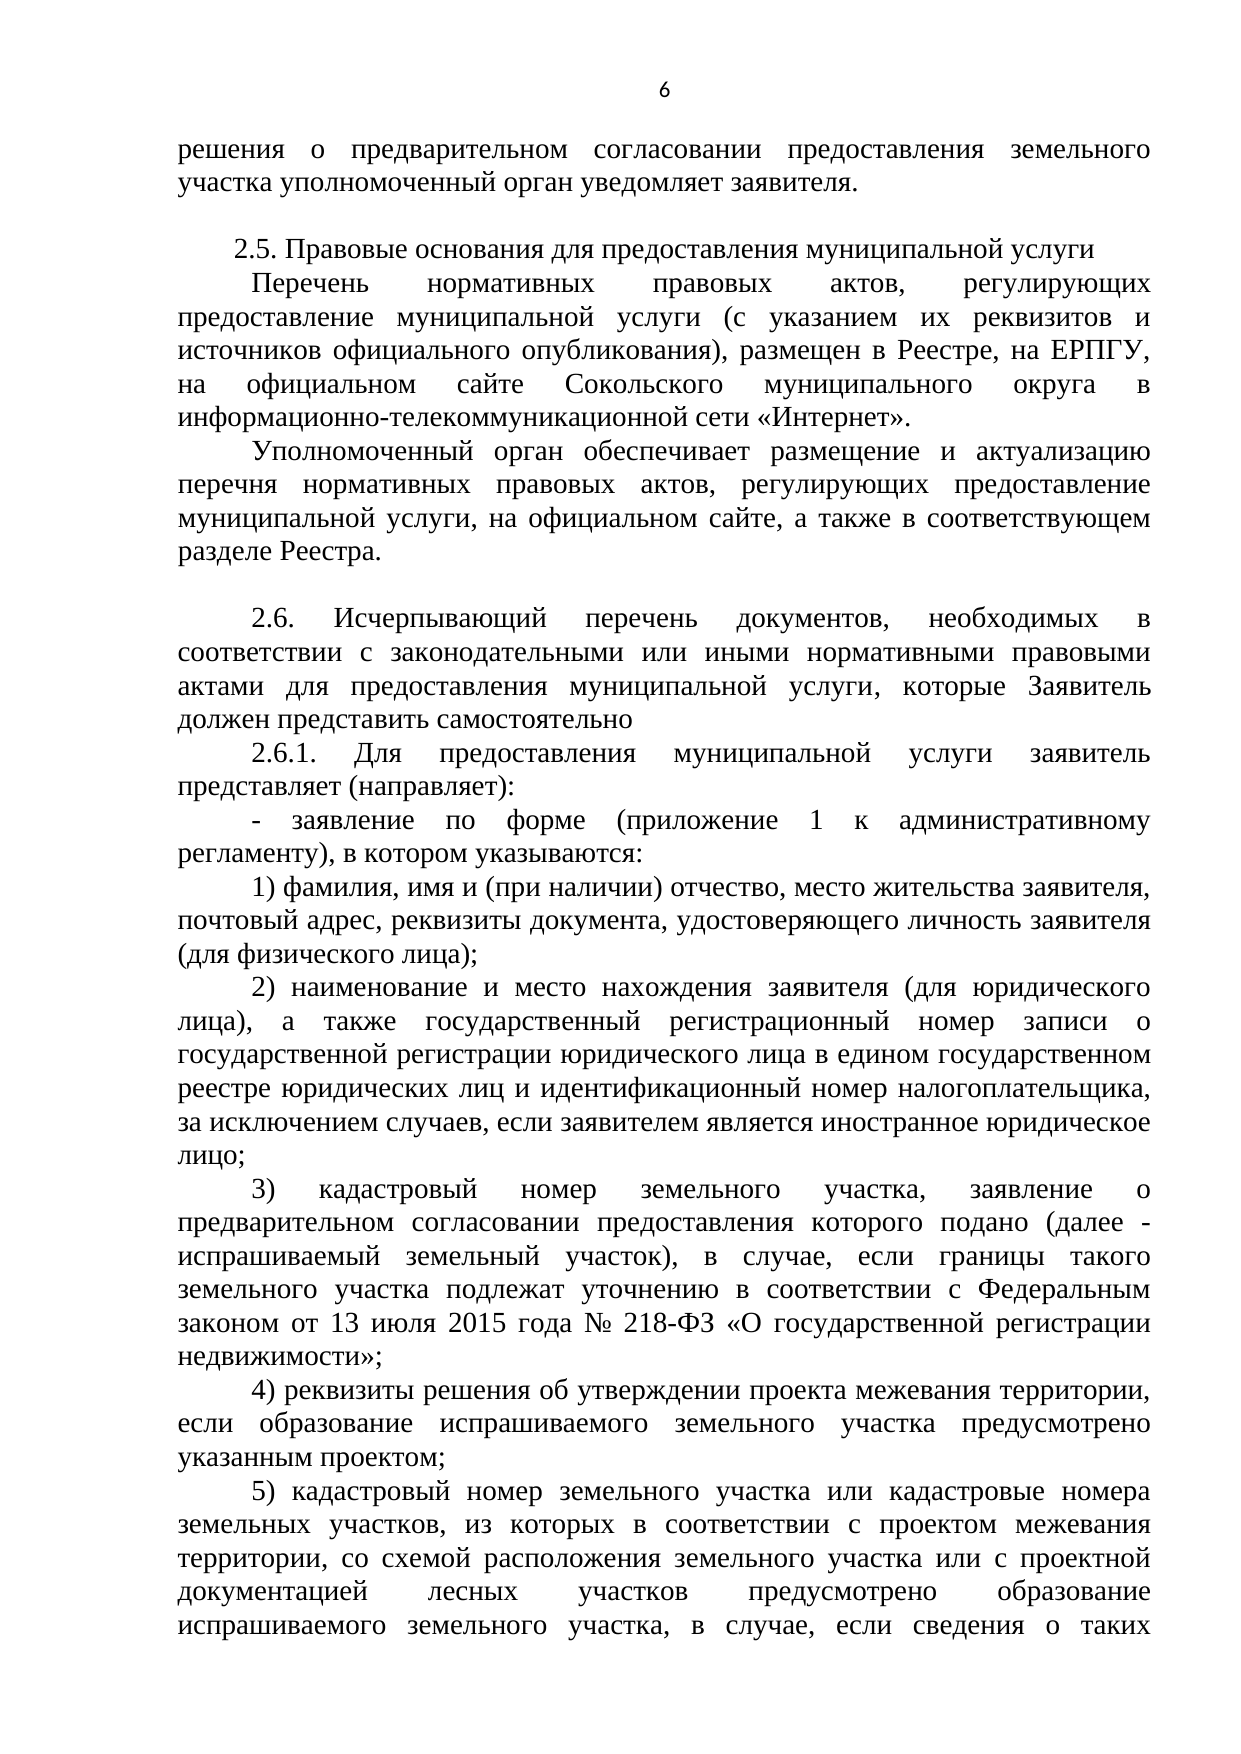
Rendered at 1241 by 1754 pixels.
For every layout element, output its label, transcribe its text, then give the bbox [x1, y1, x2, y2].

text 1) фамилия, имя и (при наличии) отчество, место жительства заявителя, почтовый адрес, реквизиты документа, удостоверяющего личность заявителя (для физического лица); [177, 869, 1152, 969]
text Уполномоченный орган обеспечивает размещение и актуализацию перечня нормативных правовых актов, регулирующих предоставление муниципальной услуги, на официальном сайте, а также в соответствующем разделе Реестра. [178, 433, 1152, 567]
text 2.6.1. Для предоставления муниципальной услуги заявитель представляет (направляет): [177, 735, 1152, 802]
text 2.5. Правовые основания для предоставления муниципальной услуги [177, 232, 1152, 265]
text 2) наименование и место нахождения заявителя (для юридического лица), а также государственный регистрационный номер записи о государственной регистрации юридического лица в едином государственном реестре юридических лиц и идентификационный номер налогоплательщика, за исключением случаев, если заявителем является иностранное юридическое лицо; [177, 969, 1152, 1171]
text 3) кадастровый номер земельного участка, заявление о предварительном согласовании предоставления которого подано (далее - испрашиваемый земельный участок), в случае, если границы такого земельного участка подлежат уточнению в соответствии с Федеральным законом от 13 июля 2015 года № 218-ФЗ «О государственной регистрации недвижимости»; [177, 1171, 1152, 1372]
text - заявление по форме (приложение 1 к административному регламенту), в котором указываются: [177, 802, 1152, 869]
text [177, 164, 1152, 198]
text Перечень нормативных правовых актов, регулирующих предоставление муниципальной услуги (с указанием их реквизитов и источников официального опубликования), размещен в Реестре, на ЕРПГУ, на официальном сайте Сокольского муниципального округа в информационно-телекоммуникационной сети «Интернет». [177, 265, 1152, 433]
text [177, 1473, 1152, 1640]
text 4) реквизиты решения об утверждении проекта межевания территории, если образование испрашиваемого земельного участка предусмотрено указанным проектом; [177, 1372, 1152, 1473]
text 2.6. Исчерпывающий перечень документов, необходимых в соответствии с законодательными или иными нормативными правовыми актами для предоставления муниципальной услуги, которые Заявитель должен представить самостоятельно [177, 601, 1152, 735]
